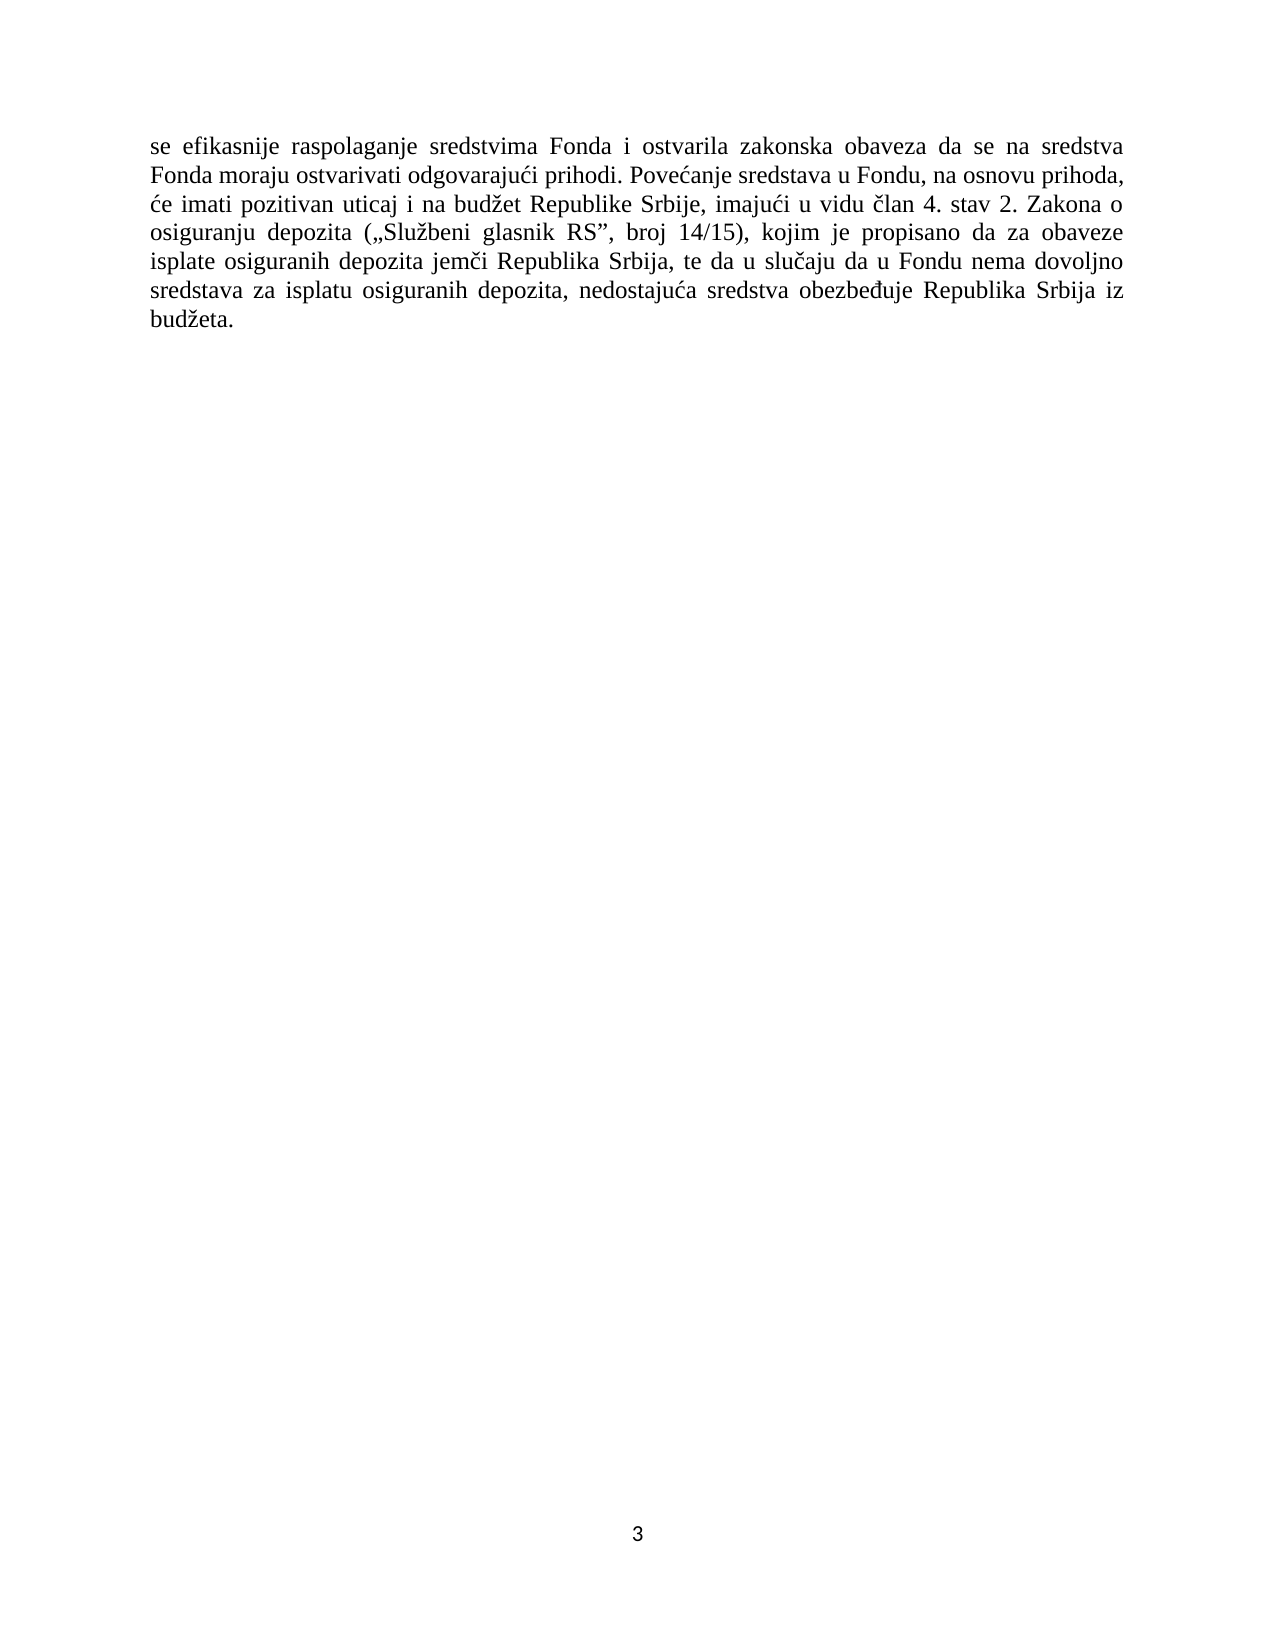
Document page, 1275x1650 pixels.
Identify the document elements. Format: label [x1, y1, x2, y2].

text [150, 131, 1125, 332]
